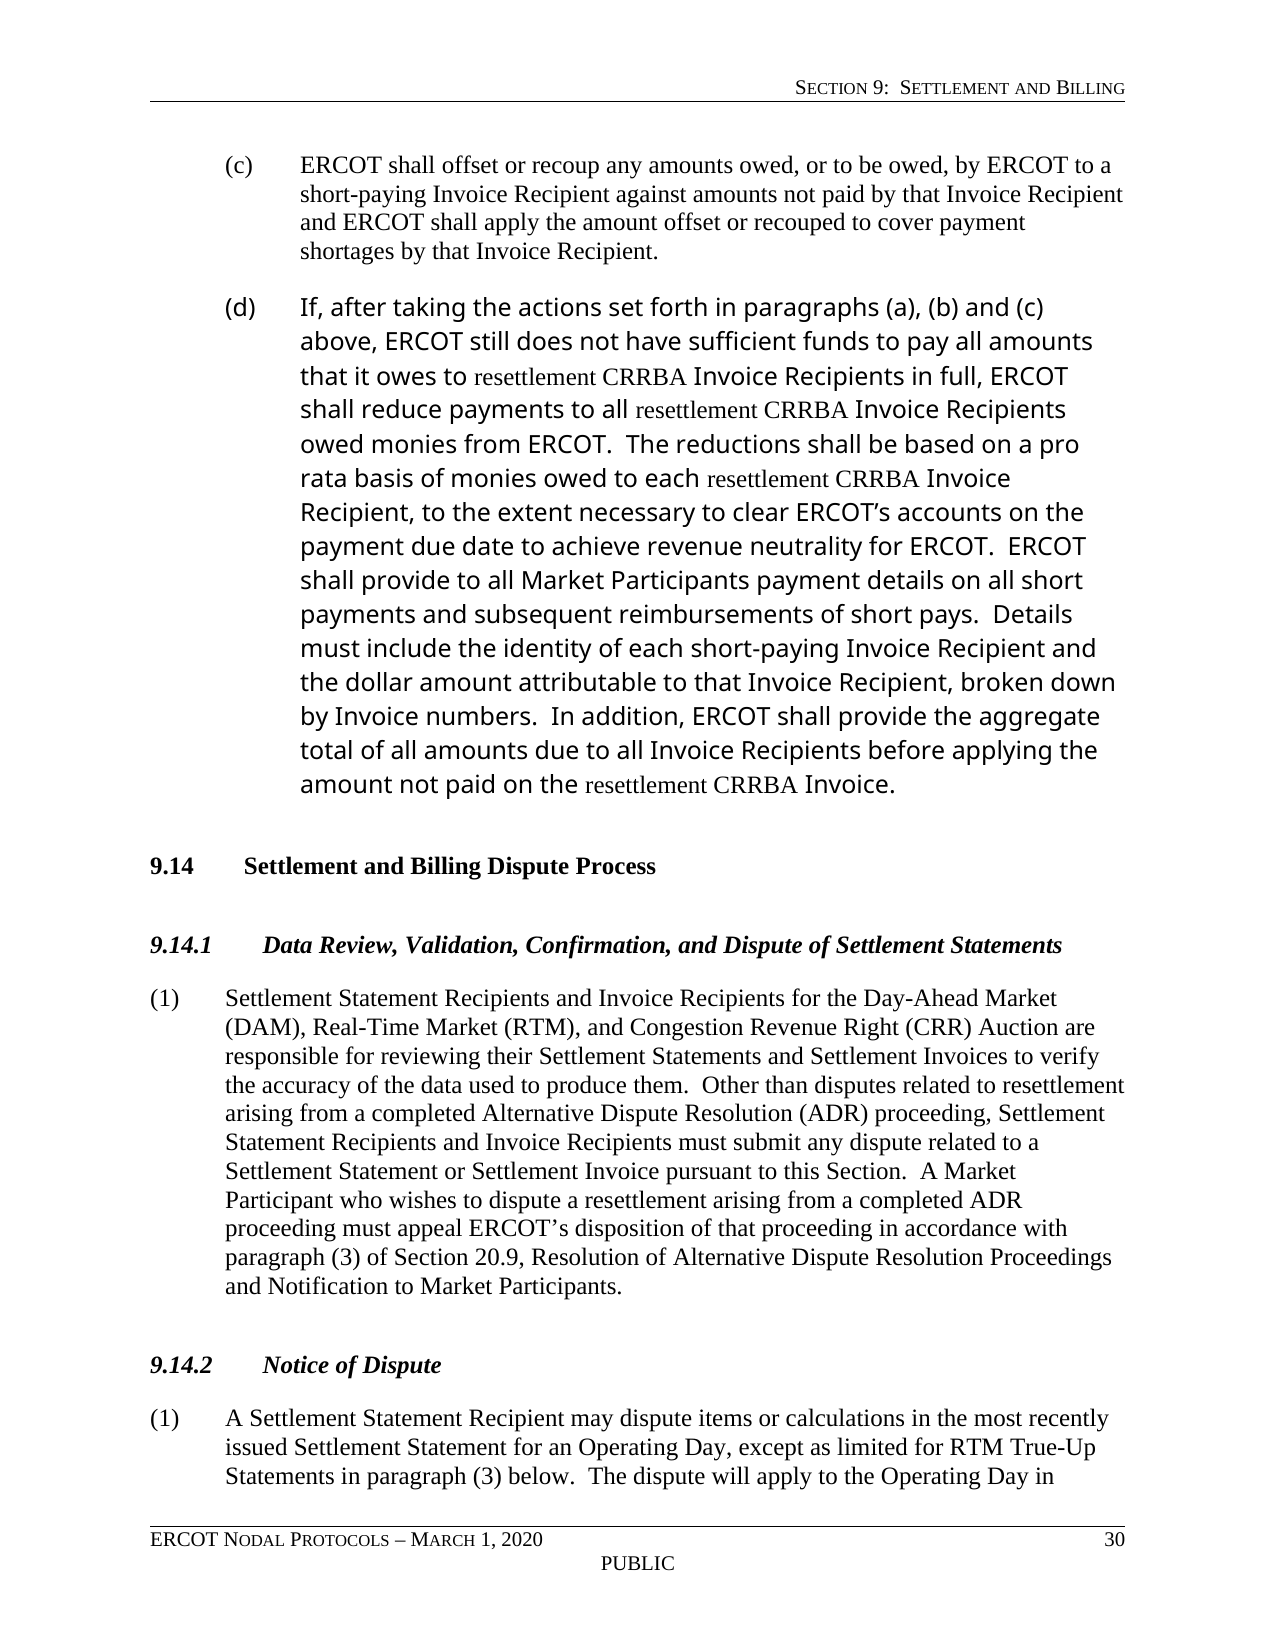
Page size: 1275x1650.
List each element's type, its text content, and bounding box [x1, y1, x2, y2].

list (c) ERCOT shall offset or recoup any amounts owed, or to be owed, by ERCOT to a short-paying Invoice Recipient against amounts not paid by that Invoice Recipient and ERCOT shall apply the amount offset or recouped to cover payment shortages by that Invoice Recipient. [225, 150, 1125, 265]
text (d) If, after taking the actions set forth in paragraphs (a), (b) and (c) above, ERCOT still does not have sufficient funds to pay all amounts that it owes to resettlement CRRBA Invoice Recipients in full, ERCOT shall reduce payments to all resettlement CRRBA Invoice Recipients owed monies from ERCOT. The reductions shall be based on a pro rata basis of monies owed to each resettlement CRRBA Invoice Recipient, to the extent necessary to clear ERCOT’s accounts on the payment due date to achieve revenue neutrality for ERCOT. ERCOT shall provide to all Market Participants payment details on all short payments and subsequent reimbursements of short pays. Details must include the identity of each short-paying Invoice Recipient and the dollar amount attributable to that Invoice Recipient, broken down by Invoice numbers. In addition, ERCOT shall provide the aggregate total of all amounts due to all Invoice Recipients before applying the amount not paid on the resettlement CRRBA Invoice. [225, 290, 1125, 801]
text 9.14.1 Data Review, Validation, Confirmation, and Dispute of Settlement Statements [150, 930, 1125, 958]
text (1) Settlement Statement Recipients and Invoice Recipients for the Day-Ahead Market (DAM), Real-Time Market (RTM), and Congestion Revenue Right (CRR) Auction are responsible for reviewing their Settlement Statements and Settlement Invoices to verify the accuracy of the data used to produce them. Other than disputes related to resettlement arising from a completed Alternative Dispute Resolution (ADR) proceeding, Settlement Statement Recipients and Invoice Recipients must submit any dispute related to a Settlement Statement or Settlement Invoice pursuant to this Section. A Market Participant who wishes to dispute a resettlement arising from a completed ADR proceeding must appeal ERCOT’s disposition of that proceeding in accordance with paragraph (3) of Section 20.9, Resolution of Alternative Dispute Resolution Proceedings and Notification to Market Participants. [150, 983, 1125, 1300]
text 9.14.2 Notice of Dispute [150, 1350, 1125, 1378]
text 9.14 Settlement and Billing Dispute Process [150, 851, 1125, 880]
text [150, 1403, 1125, 1490]
